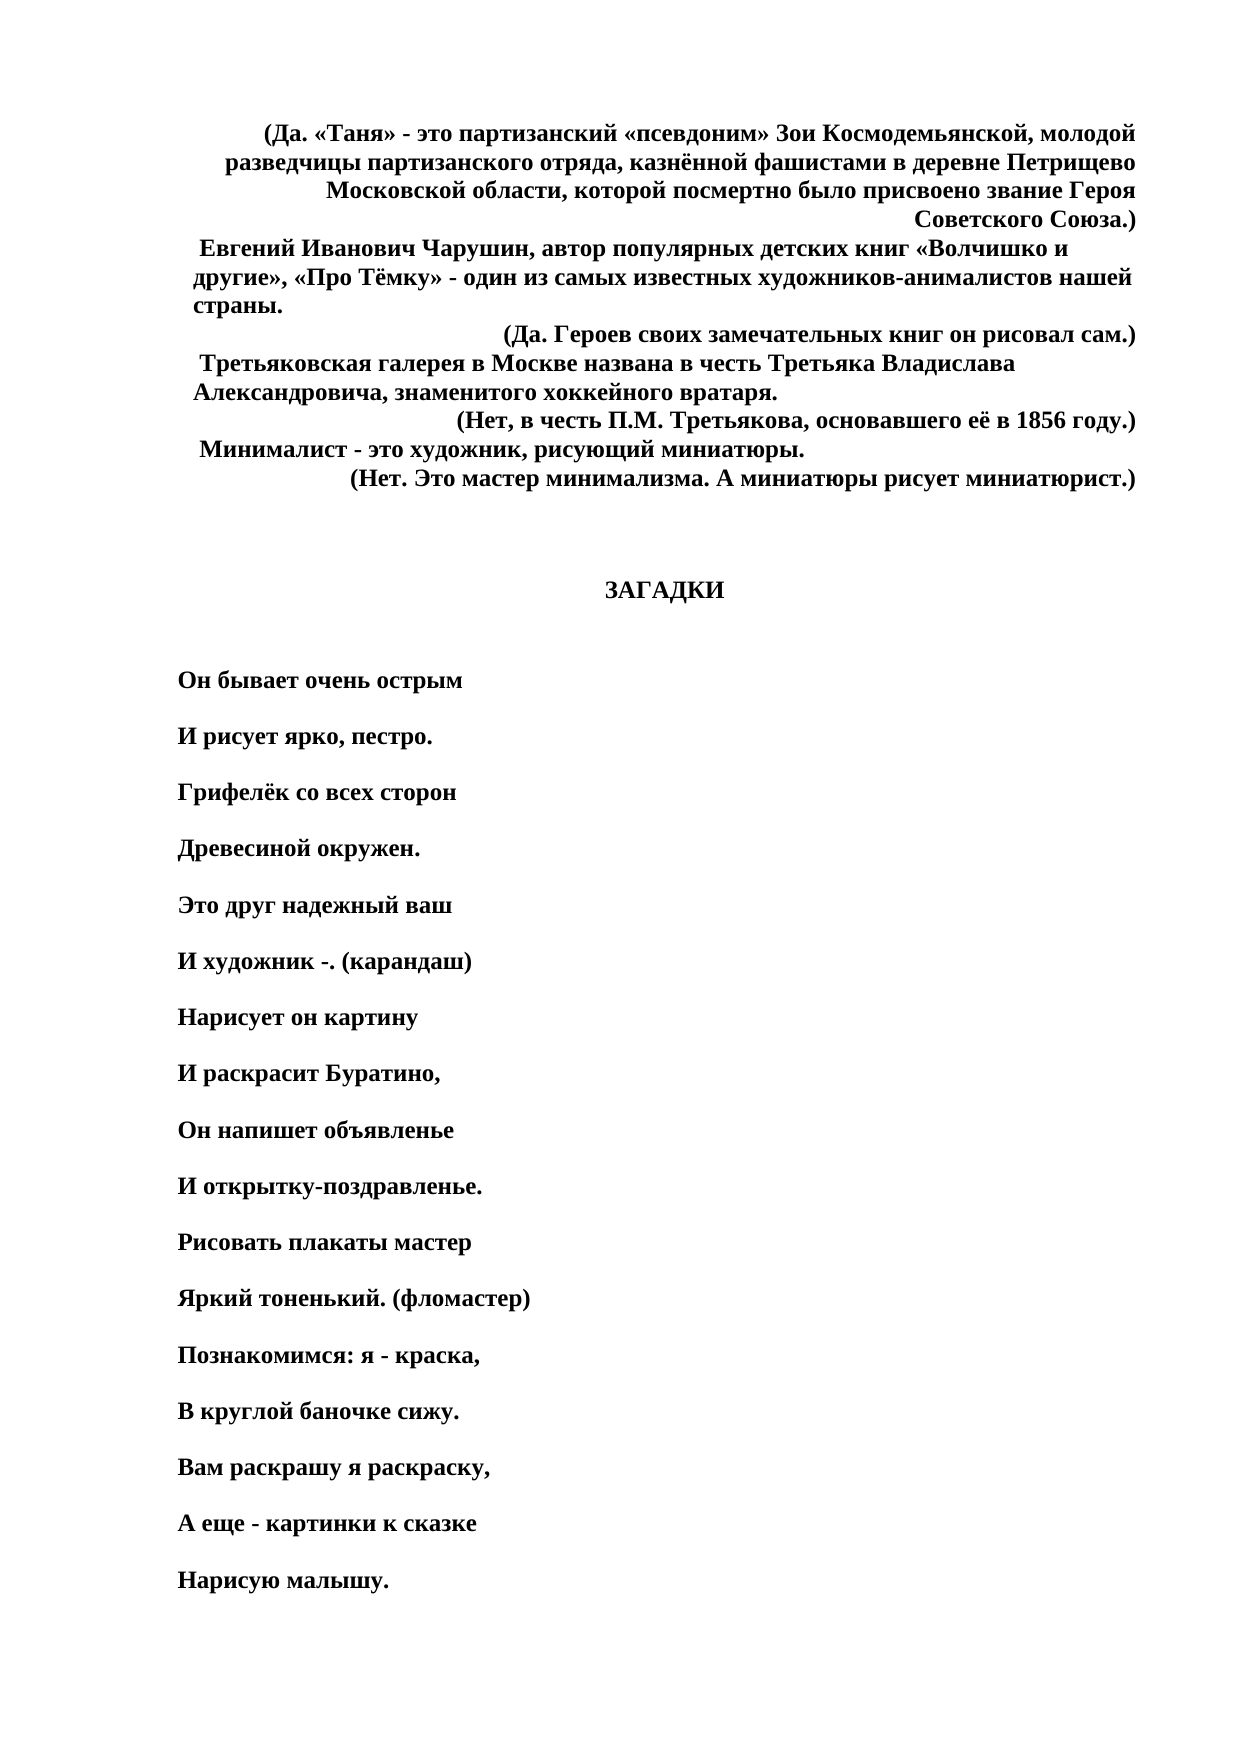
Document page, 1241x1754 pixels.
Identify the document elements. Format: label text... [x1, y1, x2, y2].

text (Да. Героев своих замечательных книг он рисовал сам.) [193, 319, 1136, 348]
text Это друг надежный ваш [177, 886, 1152, 918]
text (Да. «Таня» - это партизанский «псевдоним» Зои Космодемьянской, молодой разведчицы партизанского отряда, казнённой фашистами в деревне Петрищево Московской области, которой посмертно было присвоено звание Героя Советского Союза.) [193, 118, 1136, 233]
text Евгений Иванович Чарушин, автор популярных детских книг «Волчишко и другие», «Про Тёмку» - один из самых известных художников-анималистов нашей страны. [193, 233, 1136, 319]
text (Нет, в честь П.М. Третьякова, основавшего её в 1856 году.) [193, 406, 1136, 434]
text Грифелёк со всех сторон [177, 773, 1152, 806]
text И художник -. (карандаш) [177, 942, 1152, 975]
text И раскрасит Буратино, [177, 1054, 1152, 1087]
text Нарисует он картину [177, 998, 1152, 1031]
text Он напишет объявленье [177, 1111, 1152, 1143]
text Яркий тоненький. (фломастер) [177, 1279, 1152, 1312]
text Древесиной окружен. [177, 829, 1152, 862]
text Нарисую малышу. [177, 1561, 1152, 1593]
text Минималист - это художник, рисующий миниатюры. [193, 434, 1136, 463]
text И рисует ярко, пестро. [177, 717, 1152, 750]
text Вам раскрашу я раскраску, [177, 1448, 1152, 1481]
text Он бывает очень острым [177, 661, 1152, 693]
text ЗАГАДКИ [177, 572, 1152, 637]
text И открытку-поздравленье. [177, 1167, 1152, 1200]
text Рисовать плакаты мастер [177, 1223, 1152, 1256]
text В круглой баночке сижу. [177, 1392, 1152, 1425]
text А еще - картинки к сказке [177, 1504, 1152, 1537]
text (Нет. Это мастер минимализма. А миниатюры рисует миниатюрист.) [193, 463, 1136, 492]
text Познакомимся: я - краска, [177, 1336, 1152, 1368]
text Третьяковская галерея в Москве названа в честь Третьяка Владислава Александровича, знаменитого хоккейного вратаря. [193, 348, 1136, 406]
